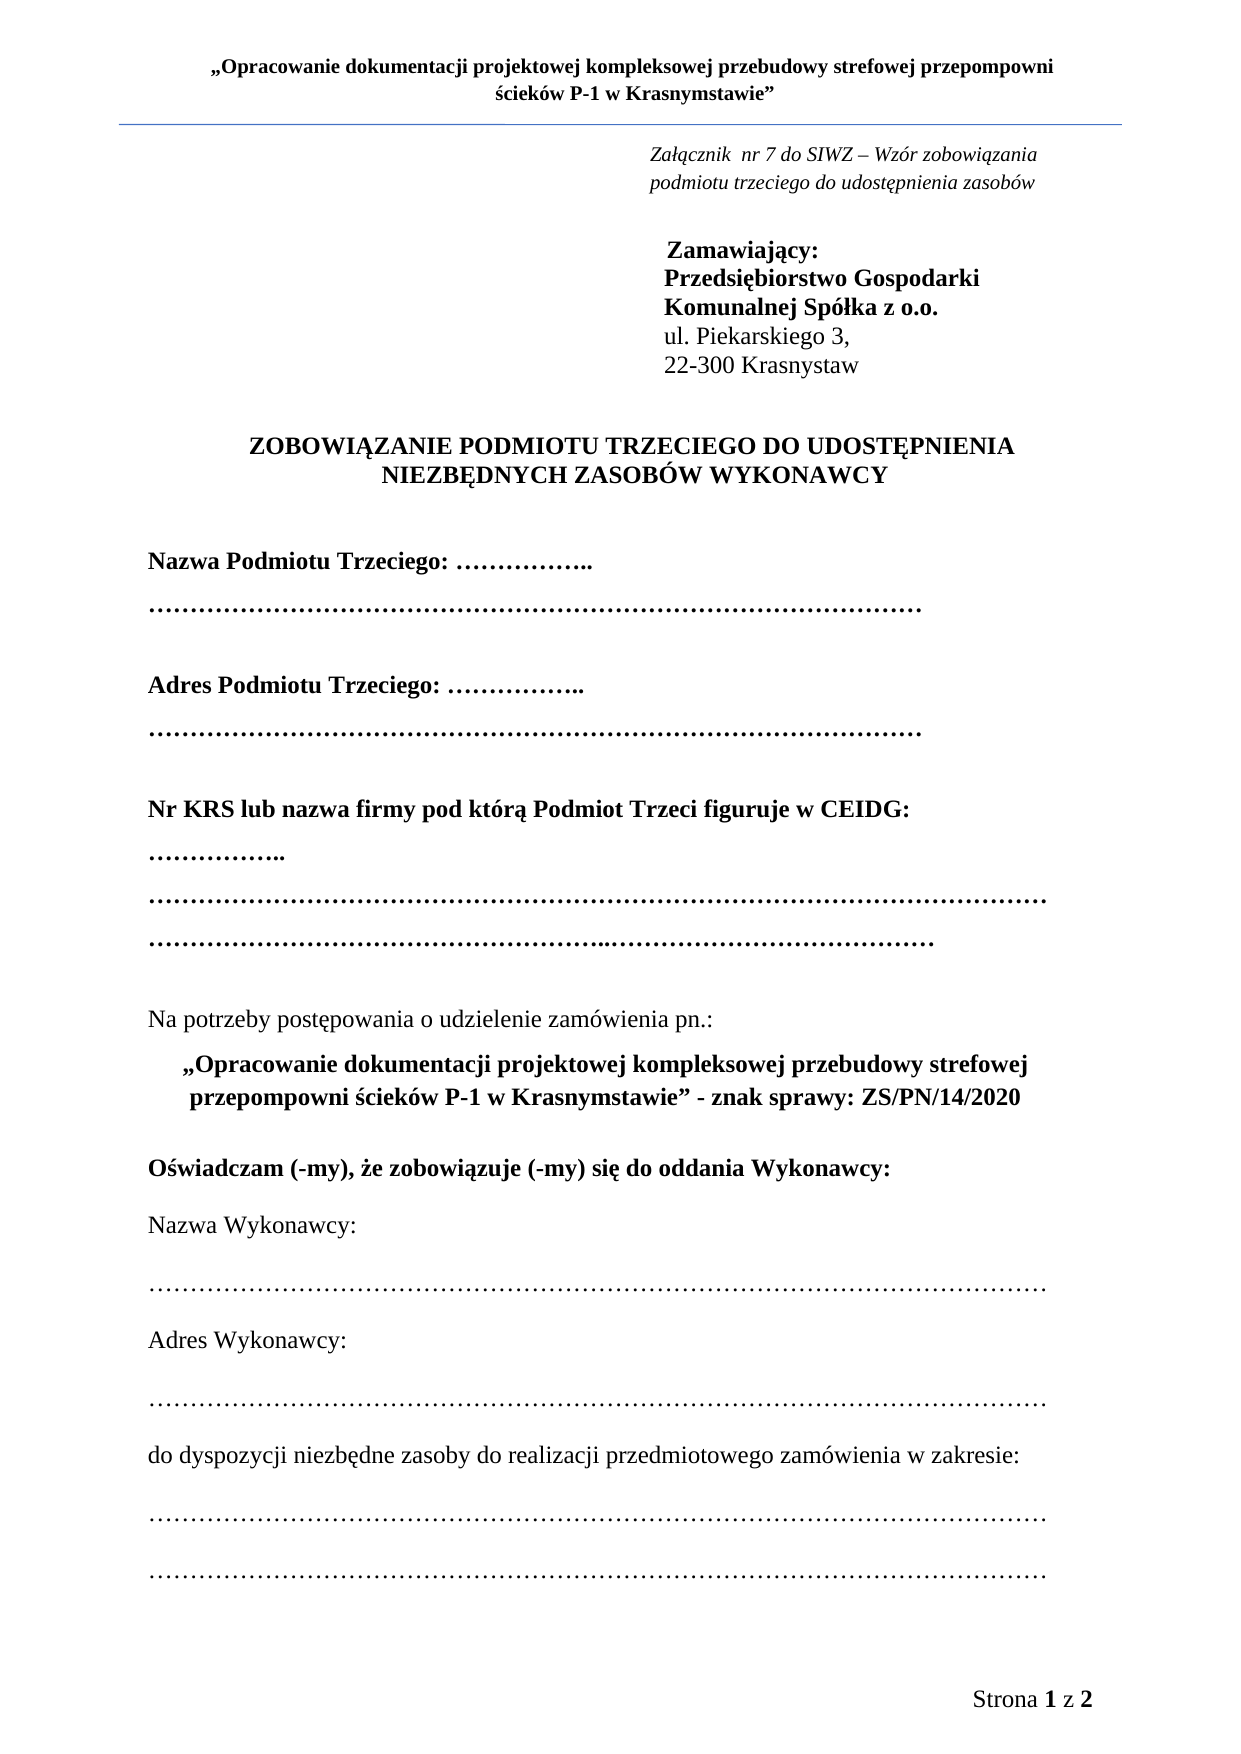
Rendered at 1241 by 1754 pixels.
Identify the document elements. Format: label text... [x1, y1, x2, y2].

text ……………..………………………………………………………………………………………………………………………………………………..………………………………… [148, 837, 1063, 952]
text ZOBOWIĄZANIE PODMIOTU TRZECIEGO DO UDOSTĘPNIENIA NIEZBĘDNYCH ZASOBÓW WYKONAWCY [148, 431, 1122, 489]
text Załącznik nr 7 do SIWZ – Wzór zobowiązania podmiotu trzeciego do udostępnienia zasobów [148, 142, 1122, 194]
text Oświadczam (-my), że zobowiązuje (-my) się do oddania Wykonawcy: [148, 1153, 1063, 1182]
text ul. Piekarskiego 3, [148, 321, 1122, 350]
text Przedsiębiorstwo Gospodarki Komunalnej Spółka z o.o. [664, 263, 1122, 321]
text 22-300 Krasnystaw [148, 350, 1122, 378]
text ……………………………………………………………………………………………… [148, 1498, 1063, 1527]
text Adres Wykonawcy: ……………………………………………………………………………………………… [148, 1325, 1063, 1412]
text Adres Podmiotu Trzeciego: ……………..………………………………………………………………………………… [148, 670, 1063, 742]
text Na potrzeby postępowania o udzielenie zamówienia pn.: [148, 1004, 1063, 1032]
text Nazwa Podmiotu Trzeciego: ……………..………………………………………………………………………………… [148, 546, 1063, 618]
text Nr KRS lub nazwa firmy pod którą Podmiot Trzeci figuruje w CEIDG: [148, 794, 1063, 822]
text do dyspozycji niezbędne zasoby do realizacji przedmiotowego zamówienia w zakresie: [148, 1440, 1063, 1469]
text Nazwa Wykonawcy: ……………………………………………………………………………………………… [148, 1210, 1063, 1297]
text ……………………………………………………………………………………………… [148, 1555, 1063, 1584]
text „Opracowanie dokumentacji projektowej kompleksowej przebudowy strefowej przepompowni ścieków P-1 w Krasnymstawie” - znak sprawy: ZS/PN/14/2020 [148, 1049, 1063, 1111]
text Zamawiający: [148, 235, 1122, 263]
